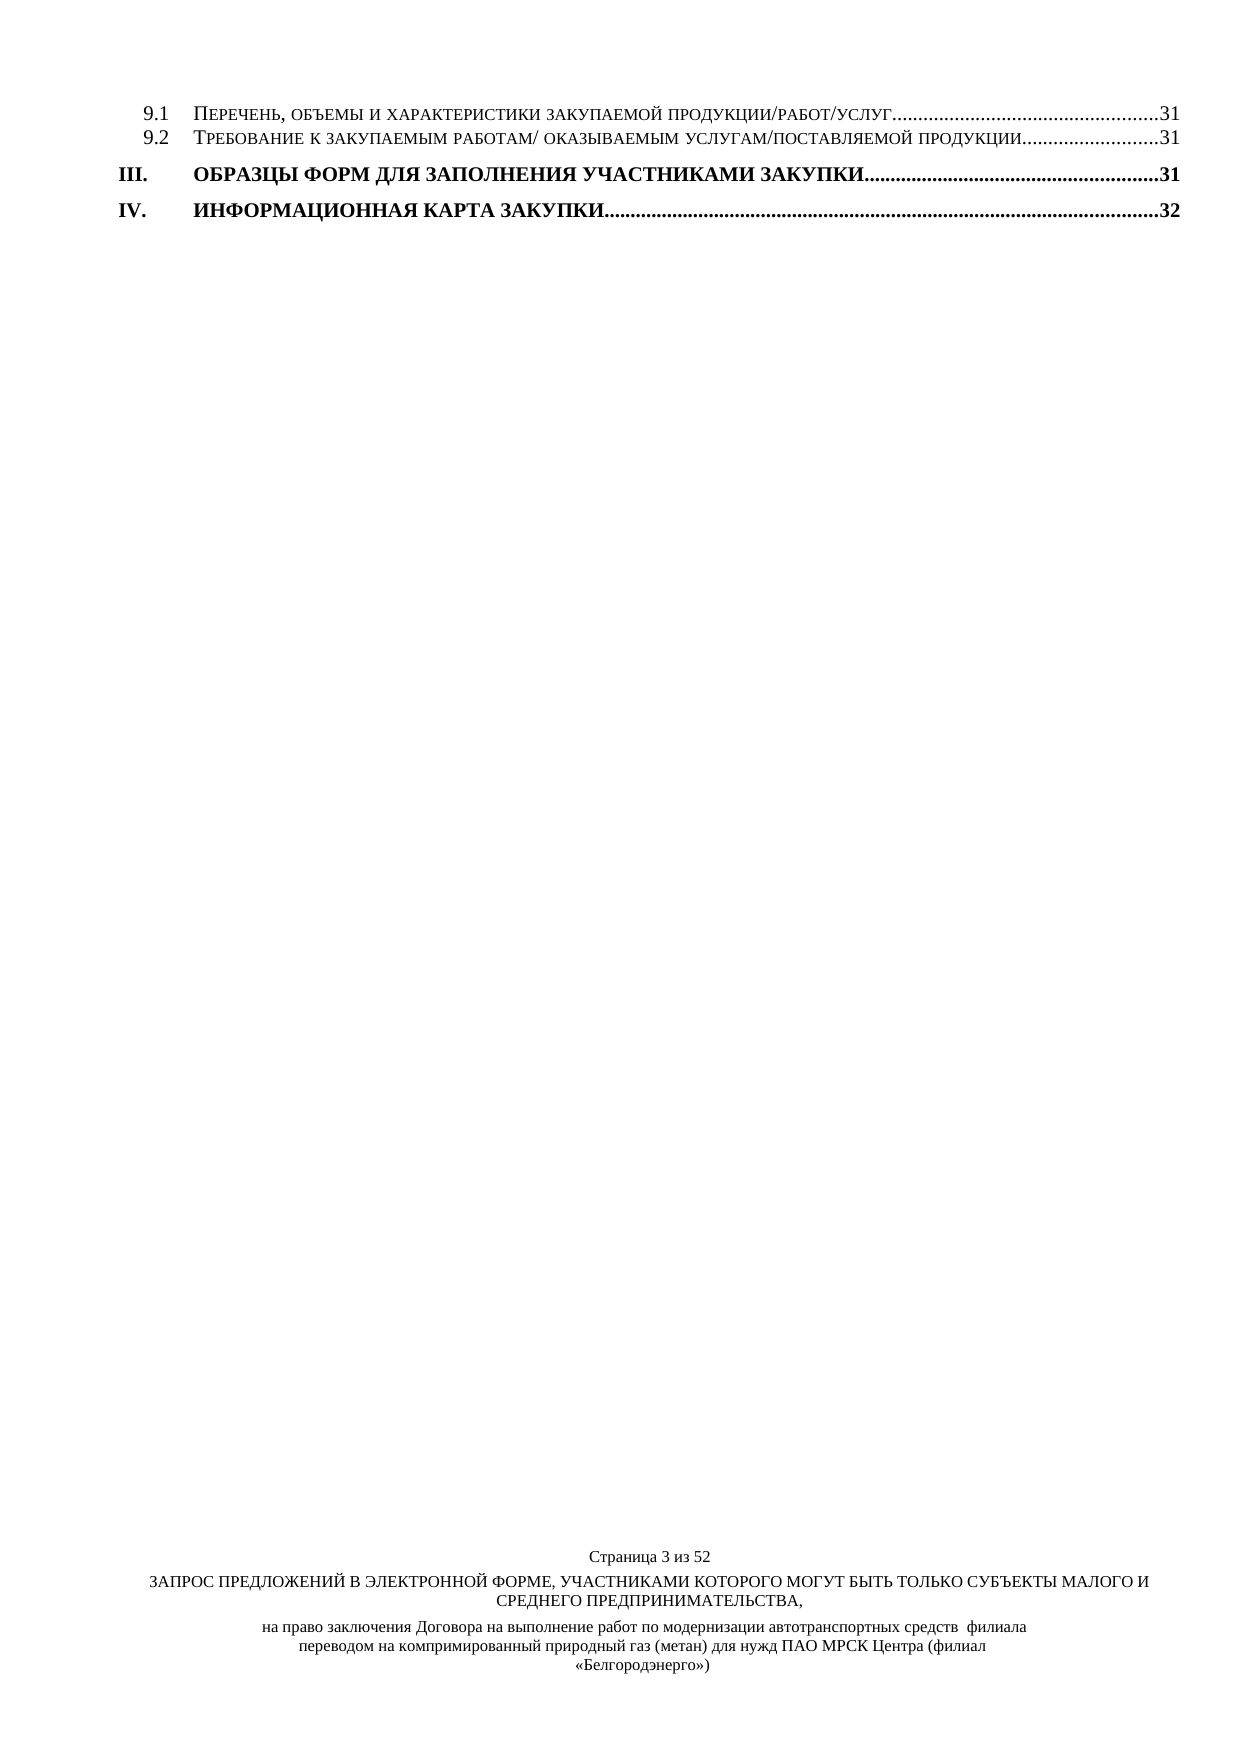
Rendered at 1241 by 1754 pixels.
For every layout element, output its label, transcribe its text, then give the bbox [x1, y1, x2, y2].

text IV. ИНФОРМАЦИОННАЯ КАРТА ЗАКУПКИ 32 [118, 198, 1181, 222]
text 9.2 Требование к закупаемым работам/ оказываемым услугам/поставляемой продукции 31 [143, 125, 1181, 149]
text III. ОБРАЗЦЫ ФОРМ ДЛЯ ЗАПОЛНЕНИЯ УЧАСТНИКАМИ ЗАКУПКИ 31 [118, 162, 1181, 186]
text 9.1 Перечень, объемы и характеристики закупаемой продукции/работ/услуг 31 [143, 101, 1181, 125]
